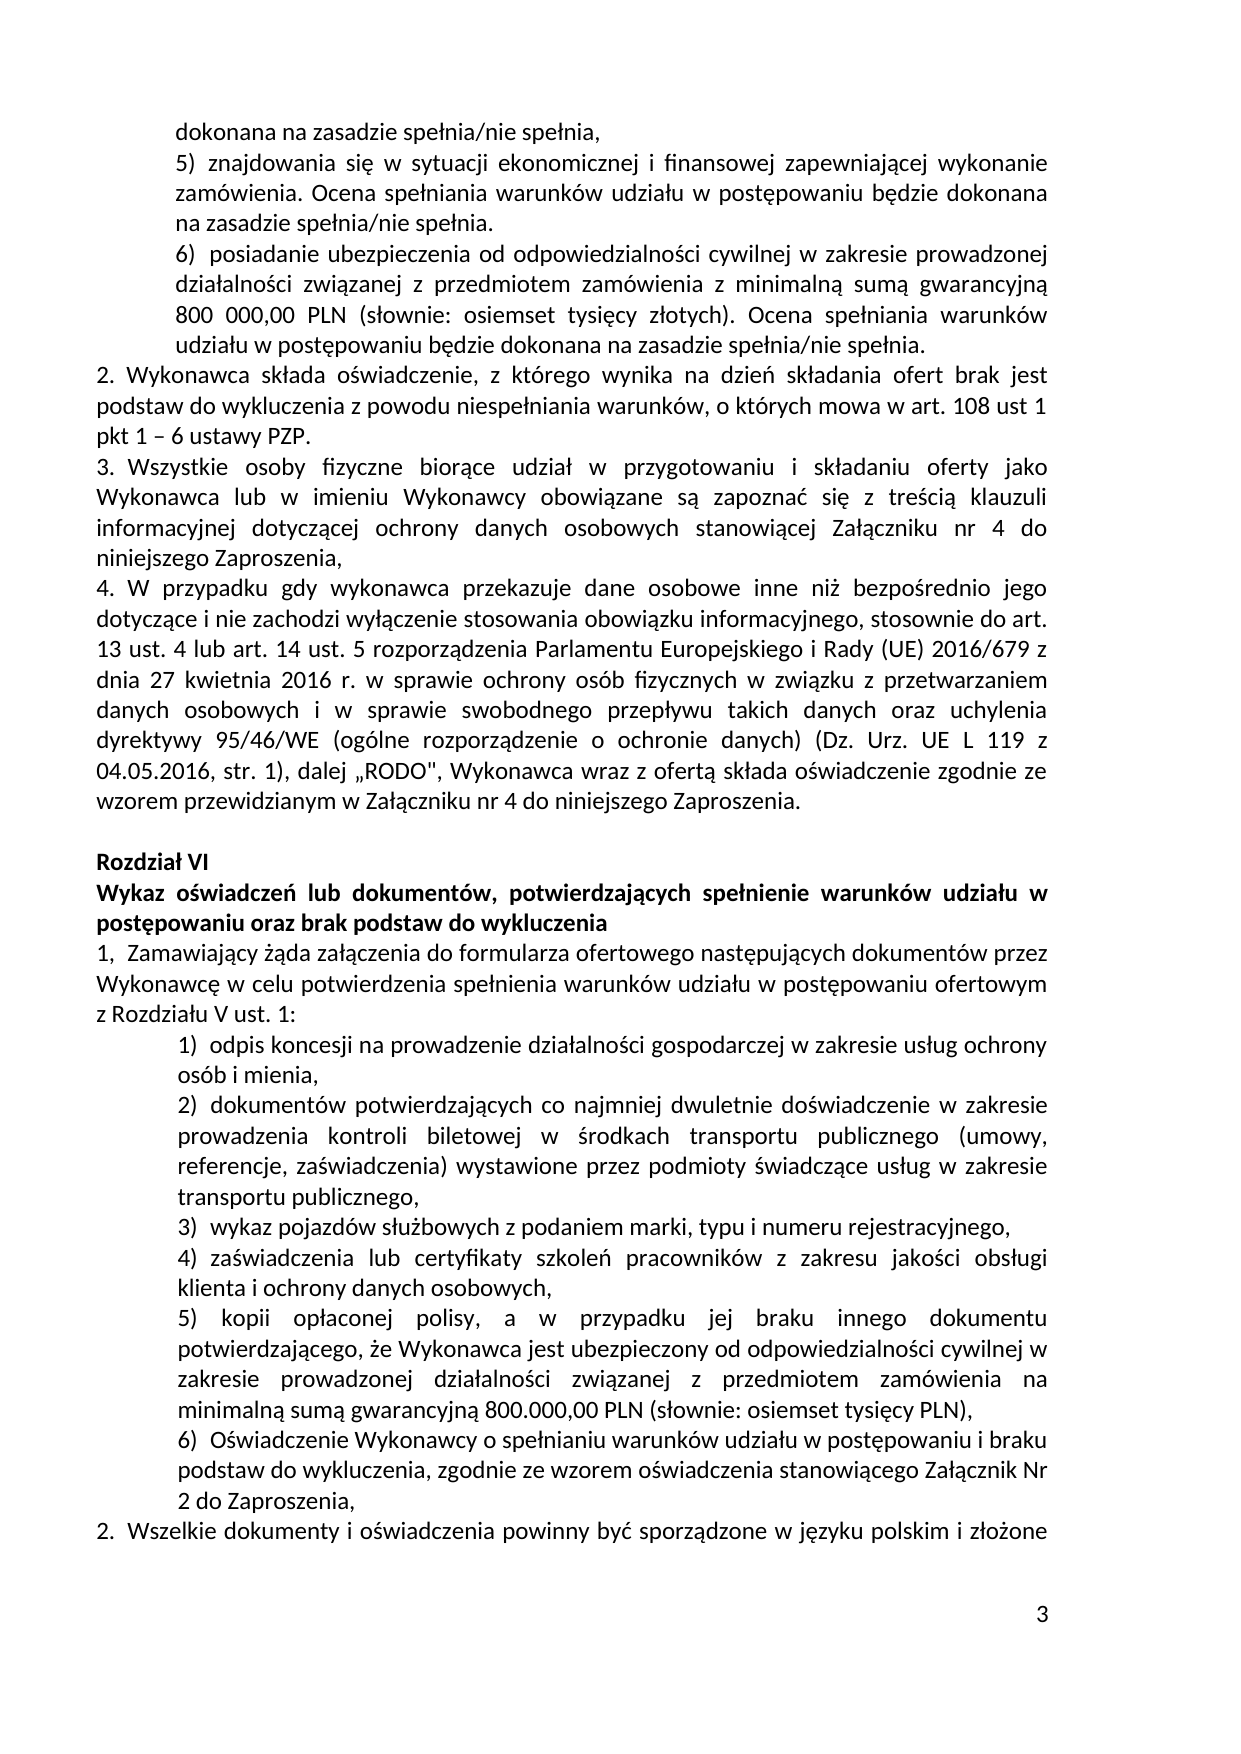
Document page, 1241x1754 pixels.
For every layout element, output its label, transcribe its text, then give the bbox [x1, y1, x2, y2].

list odpis koncesji na prowadzenie działalności gospodarczej w zakresie usług ochrony osób i mienia, [177, 1029, 1049, 1090]
list Wykonawca składa oświadczenie, z którego wynika na dzień składania ofert brak jest podstaw do wykluczenia z powodu niespełniania warunków, o których mowa w art. 108 ust 1 pkt 1 – 6 ustawy PZP. [96, 360, 1049, 451]
text Rozdział VI [96, 846, 1049, 877]
text Wykaz oświadczeń lub dokumentów, potwierdzających spełnienie warunków udziału w postępowaniu oraz brak podstaw do wykluczenia [96, 877, 1049, 938]
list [96, 1516, 1049, 1546]
list Oświadczenie Wykonawcy o spełnianiu warunków udziału w postępowaniu i braku podstaw do wykluczenia, zgodnie ze wzorem oświadczenia stanowiącego Załącznik Nr 2 do Zaproszenia, [177, 1424, 1049, 1516]
list kopii opłaconej polisy, a w przypadku jej braku innego dokumentu potwierdzającego, że Wykonawca jest ubezpieczony od odpowiedzialności cywilnej w zakresie prowadzonej działalności związanej z przedmiotem zamówienia na minimalną sumą gwarancyjną 800.000,00 PLN (słownie: osiemset tysięcy PLN), [177, 1303, 1049, 1424]
list W przypadku gdy wykonawca przekazuje dane osobowe inne niż bezpośrednio jego dotyczące i nie zachodzi wyłączenie stosowania obowiązku informacyjnego, stosownie do art. 13 ust. 4 lub art. 14 ust. 5 rozporządzenia Parlamentu Europejskiego i Rady (UE) 2016/679 z dnia 27 kwietnia 2016 r. w sprawie ochrony osób fizycznych w związku z przetwarzaniem danych osobowych i w sprawie swobodnego przepływu takich danych oraz uchylenia dyrektywy 95/46/WE (ogólne rozporządzenie o ochronie danych) (Dz. Urz. UE L 119 z 04.05.2016, str. 1), dalej „RODO", Wykonawca wraz z ofertą składa oświadczenie zgodnie ze wzorem przewidzianym w Załączniku nr 4 do niniejszego Zaproszenia. [96, 573, 1049, 816]
list wykaz pojazdów służbowych z podaniem marki, typu i numeru rejestracyjnego, [177, 1211, 1049, 1242]
list dokumentów potwierdzających co najmniej dwuletnie doświadczenie w zakresie prowadzenia kontroli biletowej w środkach transportu publicznego (umowy, referencje, zaświadczenia) wystawione przez podmioty świadczące usług w zakresie transportu publicznego, [177, 1090, 1049, 1211]
list posiadanie ubezpieczenia od odpowiedzialności cywilnej w zakresie prowadzonej działalności związanej z przedmiotem zamówienia z minimalną sumą gwarancyjną 800 000,00 PLN (słownie: osiemset tysięcy złotych). Ocena spełniania warunków udziału w postępowaniu będzie dokonana na zasadzie spełnia/nie spełnia. [175, 238, 1049, 360]
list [175, 116, 1049, 147]
list Zamawiający żąda załączenia do formularza ofertowego następujących dokumentów przez Wykonawcę w celu potwierdzenia spełnienia warunków udziału w postępowaniu ofertowym z Rozdziału V ust. 1: [96, 938, 1049, 1029]
list Wszystkie osoby fizyczne biorące udział w przygotowaniu i składaniu oferty jako Wykonawca lub w imieniu Wykonawcy obowiązane są zapoznać się z treścią klauzuli informacyjnej dotyczącej ochrony danych osobowych stanowiącej Załączniku nr 4 do niniejszego Zaproszenia, [96, 451, 1049, 573]
list znajdowania się w sytuacji ekonomicznej i finansowej zapewniającej wykonanie zamówienia. Ocena spełniania warunków udziału w postępowaniu będzie dokonana na zasadzie spełnia/nie spełnia. [175, 147, 1049, 238]
list zaświadczenia lub certyfikaty szkoleń pracowników z zakresu jakości obsługi klienta i ochrony danych osobowych, [177, 1242, 1049, 1303]
